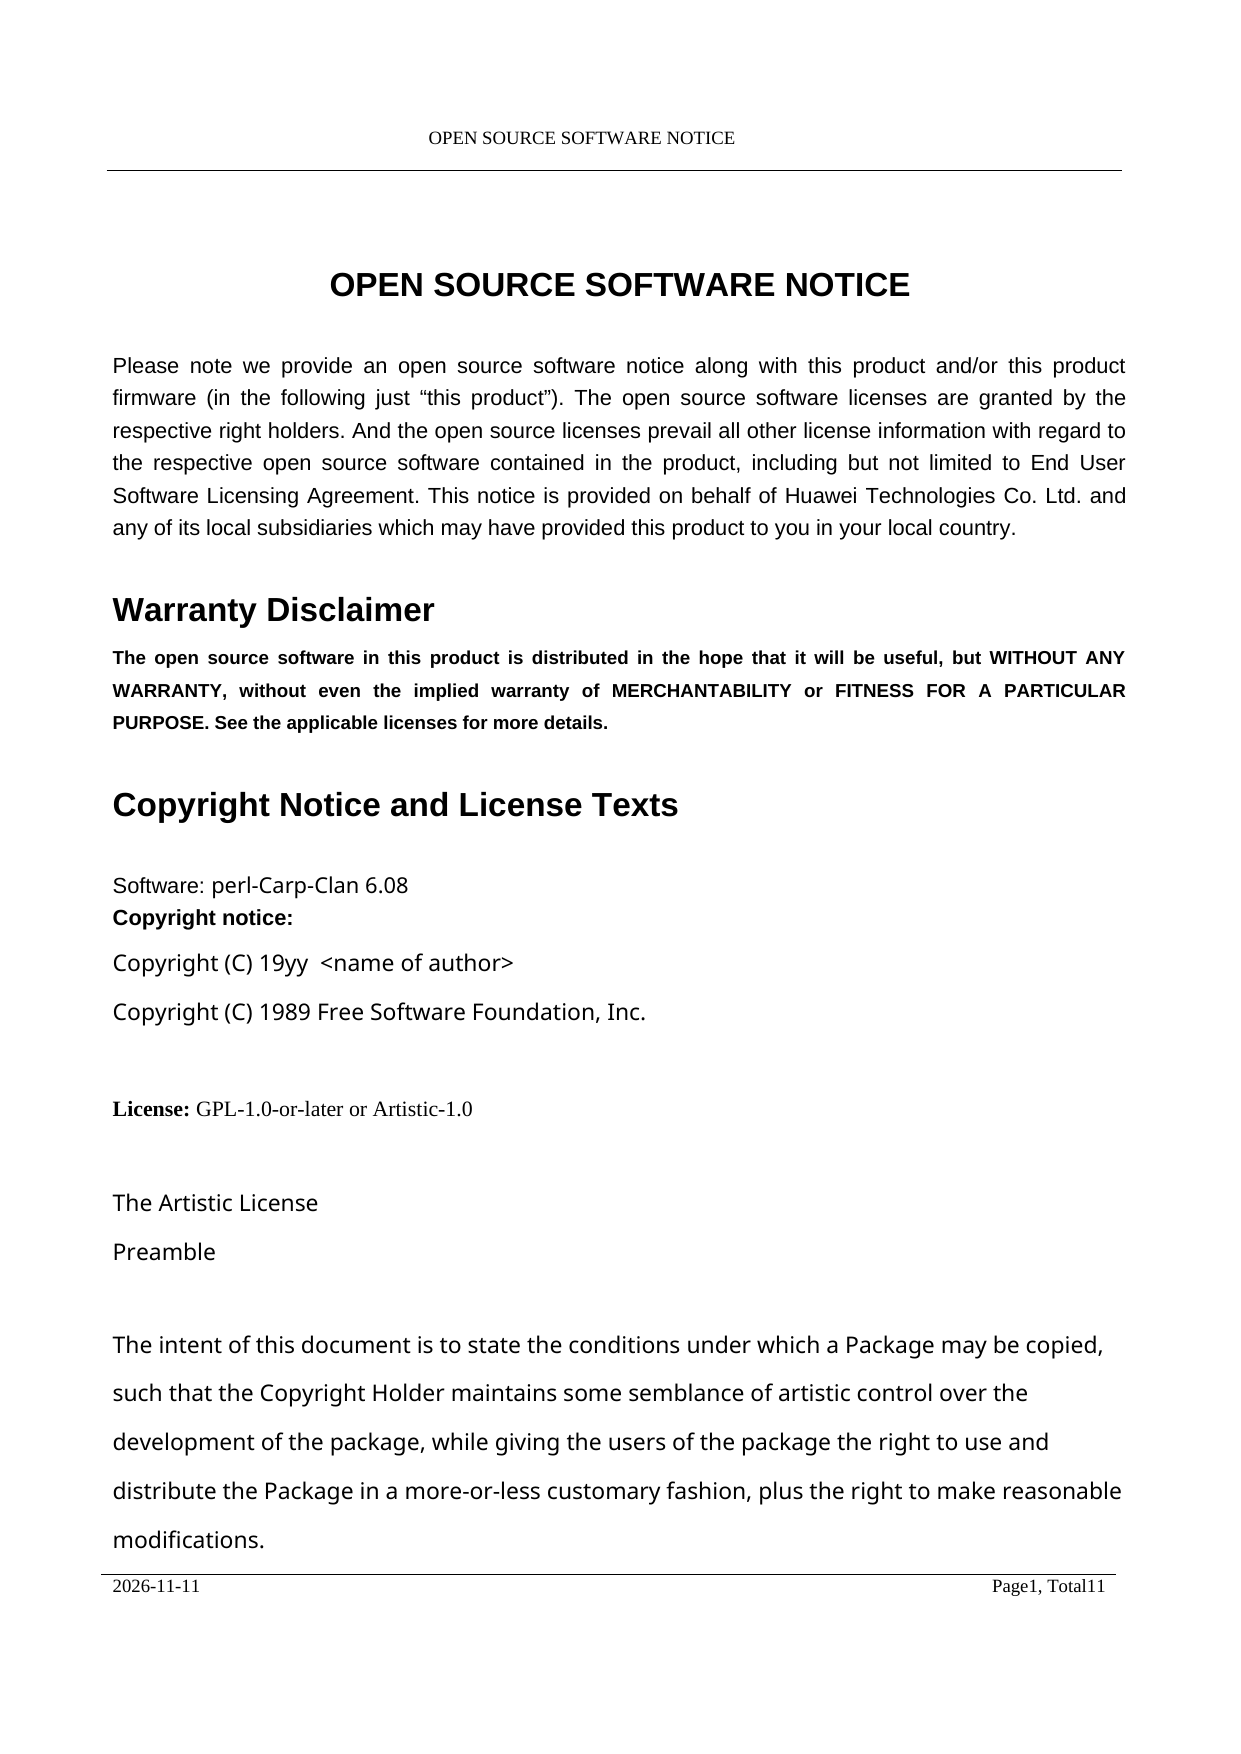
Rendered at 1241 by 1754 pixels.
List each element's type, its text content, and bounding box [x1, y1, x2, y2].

text Copyright notice: [112, 901, 1128, 934]
text Copyright Notice and License Texts [112, 771, 1128, 836]
text Warranty Disclaimer [112, 576, 1128, 641]
text Preamble [112, 1235, 1128, 1267]
text License: GPL-1.0-or-later or Artistic-1.0 [112, 1093, 1128, 1125]
text Copyright (C) 19yy <name of author> Copyright (C) 1989 Free Software Foundation, Inc. [112, 947, 1128, 1077]
text Please note we provide an open source software notice along with this product and/or this product firmware (in the following just “this product”). The open source software licenses are granted by the respective right holders. And the open source licenses prevail all other license information with regard to the respective open source software contained in the product, including but not limited to End User Software Licensing Agreement. This notice is provided on behalf of Huawei Technologies Co. Ltd. and any of its local subsidiaries which may have provided this product to you in your local country. [112, 349, 1128, 544]
text The intent of this document is to state the conditions under which a Package may be copied, such that the Copyright Holder maintains some semblance of artistic control over the development of the package, while giving the users of the package the right to use and distribute the Package in a more-or-less customary fashion, plus the right to make reasonable modifications. [112, 1328, 1128, 1556]
text OPEN SOURCE SOFTWARE NOTICE [112, 251, 1128, 316]
text The Artistic License [112, 1138, 1128, 1219]
text Software: perl-Carp-Clan 6.08 [112, 869, 1128, 901]
text The open source software in this product is distributed in the hope that it will be useful, but WITHOUT ANY WARRANTY, without even the implied warranty of MERCHANTABILITY or FITNESS FOR A PARTICULAR PURPOSE. See the applicable licenses for more details. [112, 641, 1128, 739]
